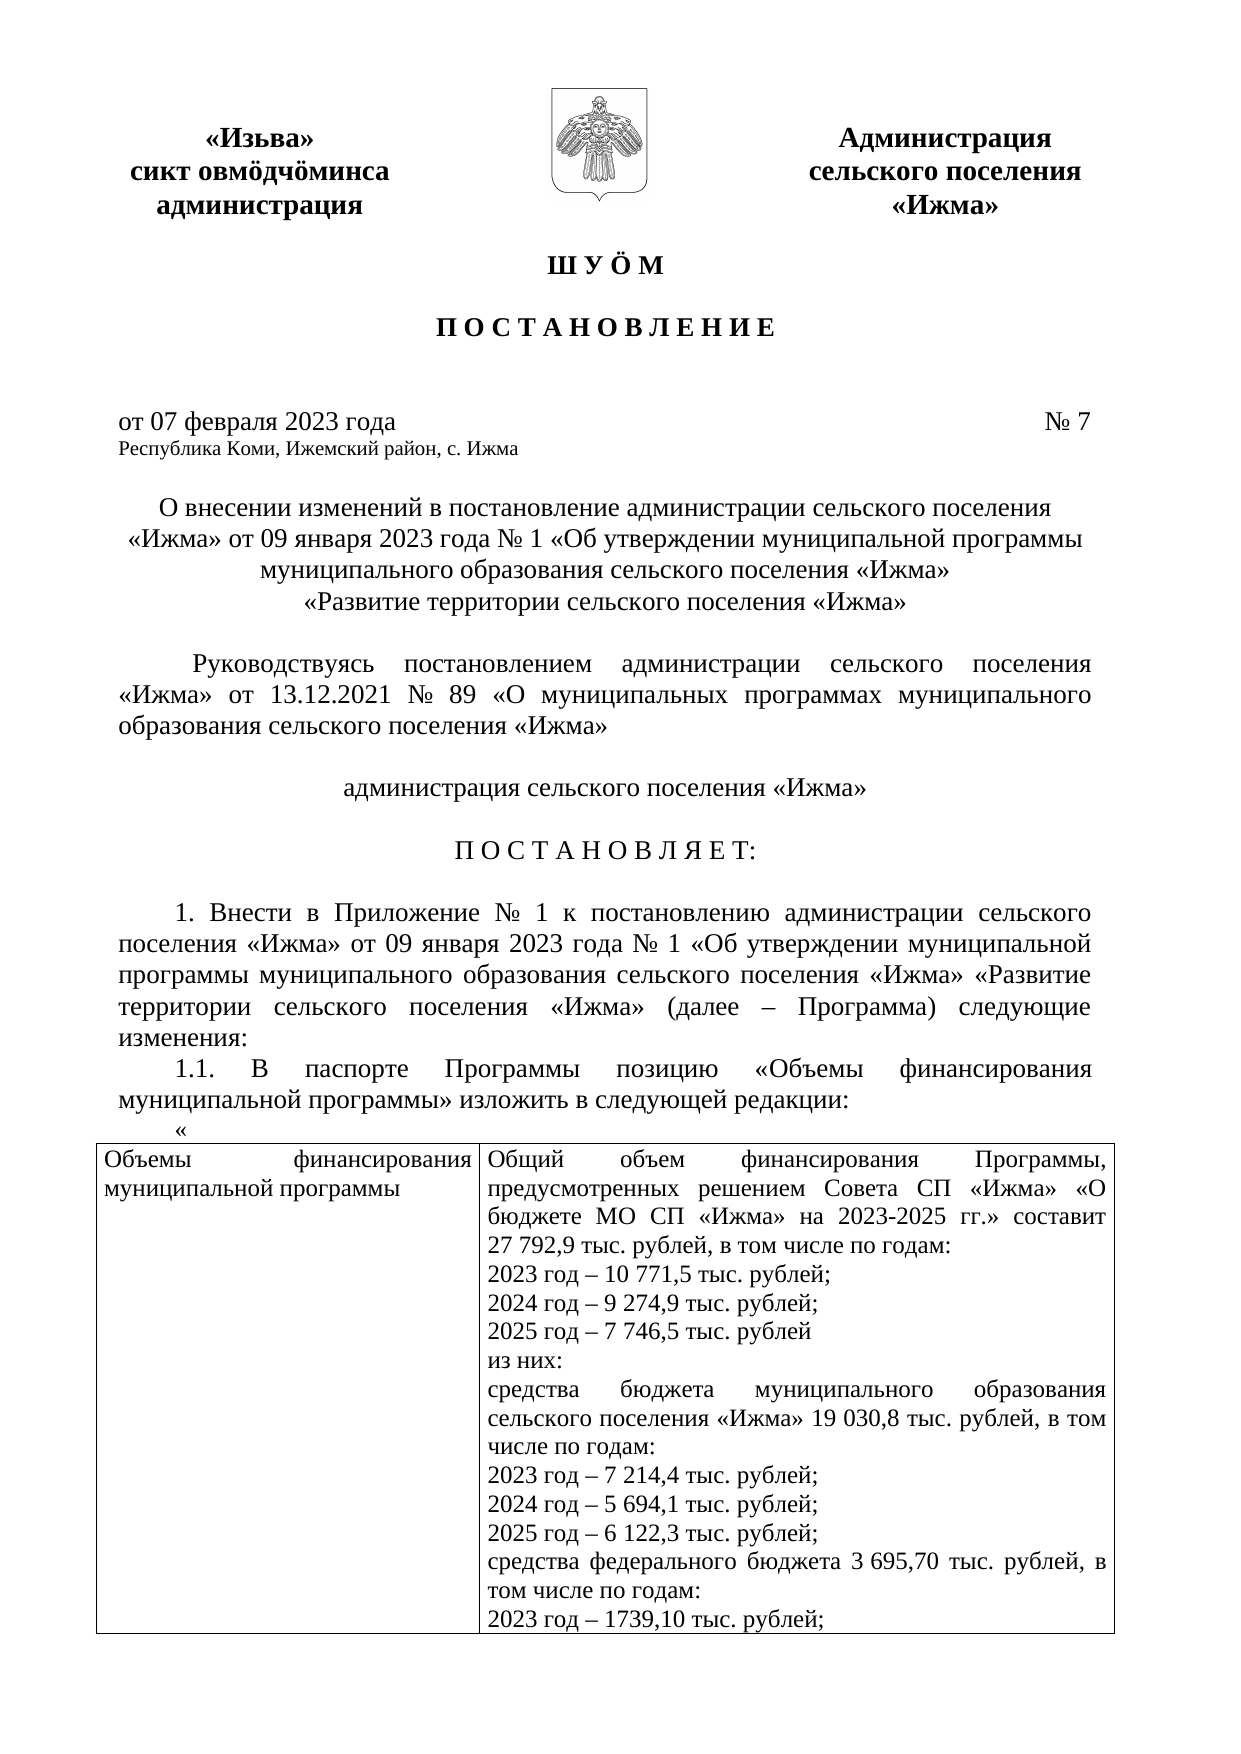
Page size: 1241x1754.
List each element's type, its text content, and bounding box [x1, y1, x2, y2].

picture [547, 88, 652, 203]
text от 07 февраля 2023 года № 7 [118, 405, 1092, 436]
text администрация сельского поселения «Ижма» [118, 772, 1092, 803]
table_header «Изьва» сикт овмöдчöминса администрация [73, 89, 446, 220]
text Ш У Ö М [118, 249, 1092, 280]
text П О С Т А Н О В Л Е Н И Е [118, 311, 1092, 343]
table_header Администрация сельского поселения «Ижма» [753, 89, 1137, 220]
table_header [480, 1144, 1114, 1633]
text Республика Коми, Ижемский район, с. Ижма [118, 436, 1092, 460]
text Руководствуясь постановлением администрации сельского поселения «Ижма» от 13.12.2021 № 89 «О муниципальных программах муниципального образования сельского поселения «Ижма» [118, 647, 1092, 740]
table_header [97, 1144, 479, 1633]
text муниципального образования сельского поселения «Ижма» [118, 553, 1092, 585]
text 1. Внести в Приложение № 1 к постановлению администрации сельского поселения «Ижма» от 09 января 2023 года № 1 «Об утверждении муниципальной программы муниципального образования сельского поселения «Ижма» «Развитие территории сельского поселения «Ижма» (далее – Программа) следующие изменения: [118, 896, 1092, 1052]
text « [118, 1114, 1092, 1143]
text П О С Т А Н О В Л Я Е Т: [118, 834, 1092, 865]
text О внесении изменений в постановление администрации сельского поселения «Ижма» от 09 января 2023 года № 1 «Об утверждении муниципальной программы [118, 491, 1092, 553]
table_header [446, 89, 753, 220]
text «Развитие территории сельского поселения «Ижма» [118, 585, 1092, 616]
text 1.1. В паспорте Программы позицию «Объемы финансирования муниципальной программы» изложить в следующей редакции: [118, 1052, 1092, 1114]
